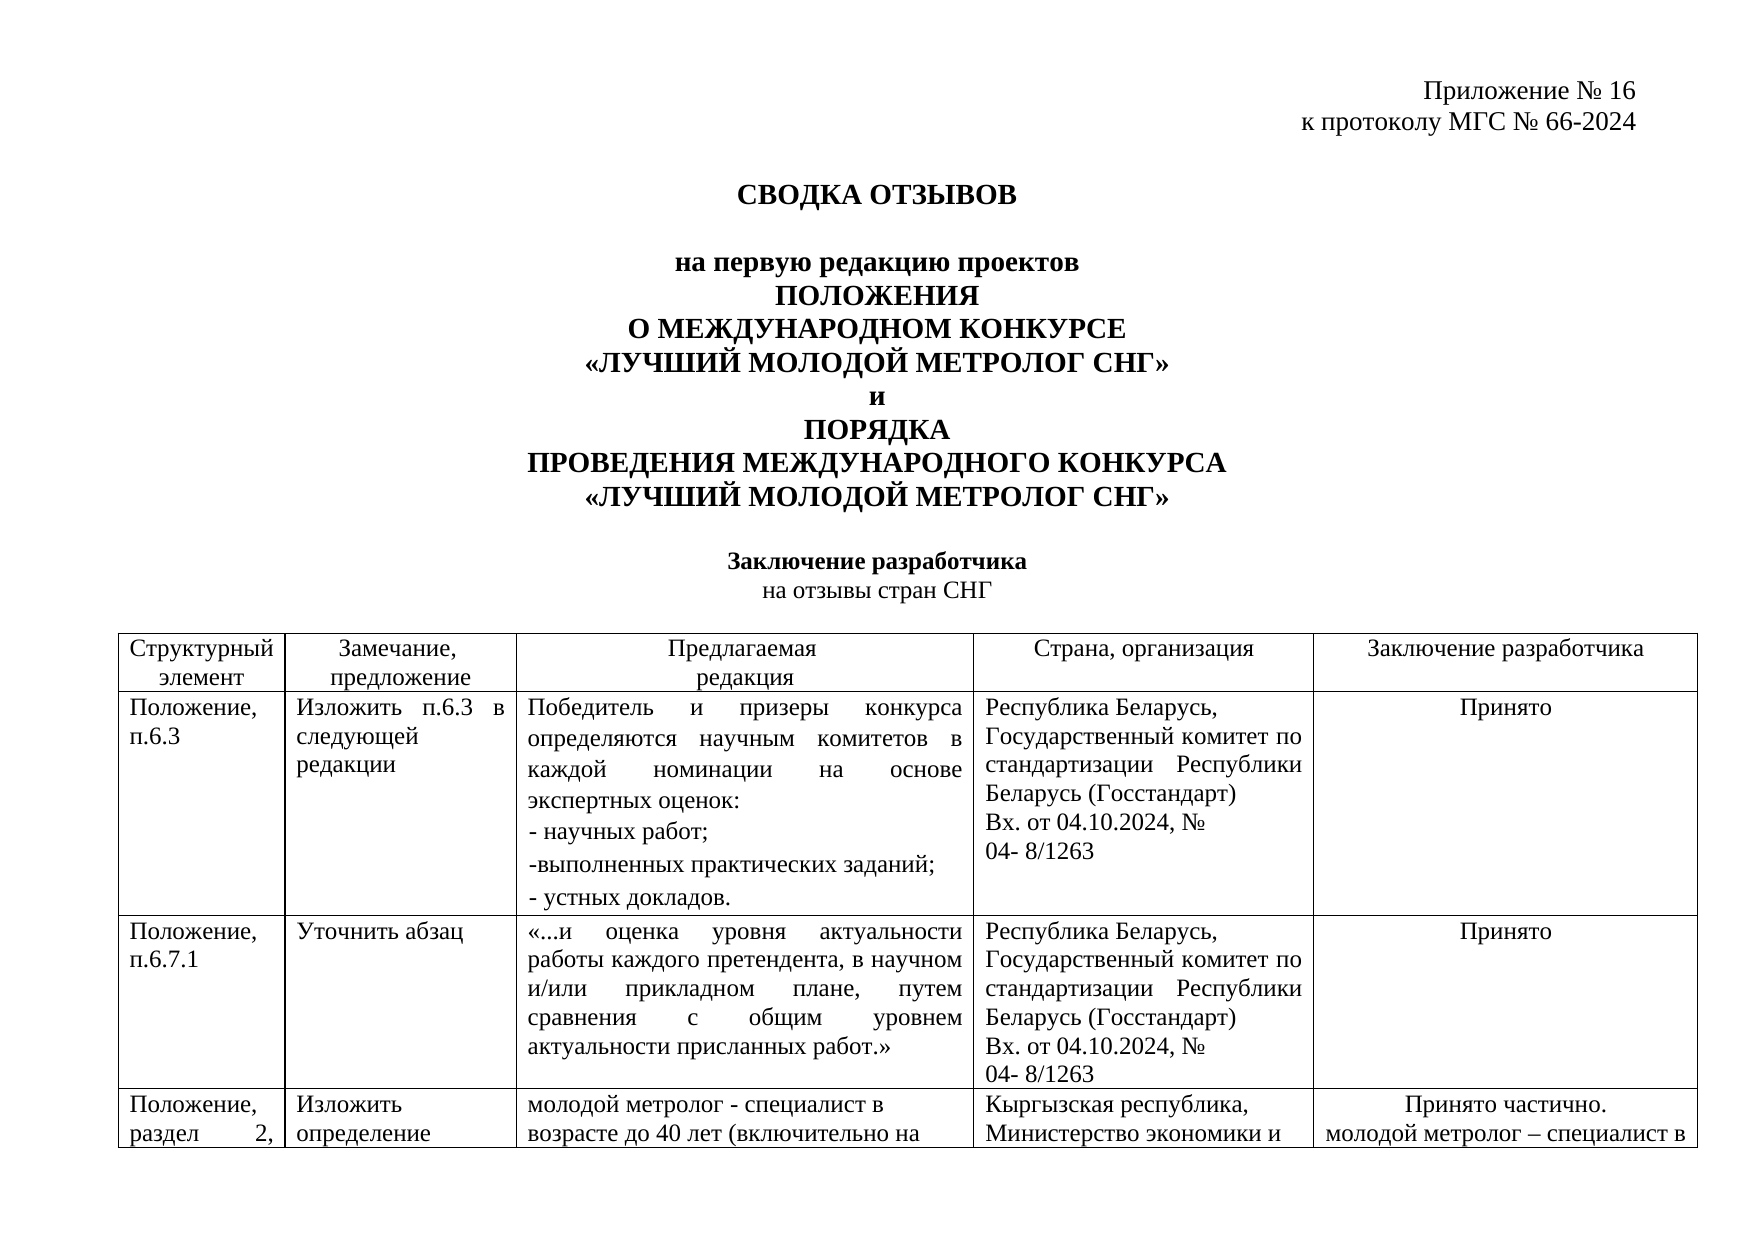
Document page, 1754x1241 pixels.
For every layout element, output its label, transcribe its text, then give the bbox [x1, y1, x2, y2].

text «ЛУЧШИЙ МОЛОДОЙ МЕТРОЛОГ СНГ» [118, 479, 1636, 513]
text на отзывы стран СНГ [118, 575, 1636, 604]
table_header Страна, организация [974, 634, 1313, 691]
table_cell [119, 1089, 284, 1147]
text на первую редакцию проектов [118, 244, 1636, 278]
table_cell Уточнить абзац [286, 916, 516, 1088]
table_cell Положение, п.6.7.1 [119, 916, 284, 1088]
table_cell Победитель и призеры конкурса определяются научным комитетов в каждой номинации на основе экспертных оценок: - научных работ; -выполненных практических заданий; - устных докладов. [517, 692, 973, 915]
table_cell Положение, п.6.3 [119, 692, 284, 915]
table_header Замечание, предложение [286, 634, 516, 691]
table_cell Принято [1314, 916, 1697, 1088]
text и [118, 378, 1636, 412]
text СВОДКА ОТЗЫВОВ [118, 177, 1636, 211]
text Заключение разработчика [118, 546, 1636, 575]
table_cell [1314, 1089, 1697, 1147]
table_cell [517, 1089, 973, 1147]
text ПРОВЕДЕНИЯ МЕЖДУНАРОДНОГО КОНКУРСА [118, 446, 1636, 479]
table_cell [974, 1089, 1313, 1147]
table_cell «...и оценка уровня актуальности работы каждого претендента, в научном и/или прикладном плане, путем сравнения с общим уровнем актуальности присланных работ.» [517, 916, 973, 1088]
table_cell Республика Беларусь, Государственный комитет по стандартизации Республики Беларусь (Госстандарт) Вх. от 04.10.2024, № 04- 8/1263 [974, 692, 1313, 915]
table_cell Изложить п.6.3 в следующей редакции [286, 692, 516, 915]
text ПОЛОЖЕНИЯ [118, 278, 1636, 311]
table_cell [286, 1089, 516, 1147]
text О МЕЖДУНАРОДНОМ КОНКУРСЕ [118, 311, 1636, 345]
table_header Предлагаемая редакция [517, 634, 973, 691]
text ПОРЯДКА [118, 412, 1636, 446]
table_cell Республика Беларусь, Государственный комитет по стандартизации Республики Беларусь (Госстандарт) Вх. от 04.10.2024, № 04- 8/1263 [974, 916, 1313, 1088]
table_header Структурный элемент [119, 634, 284, 691]
text «ЛУЧШИЙ МОЛОДОЙ МЕТРОЛОГ СНГ» [118, 345, 1636, 378]
table_cell Принято [1314, 692, 1697, 915]
table_header Заключение разработчика [1314, 634, 1697, 691]
